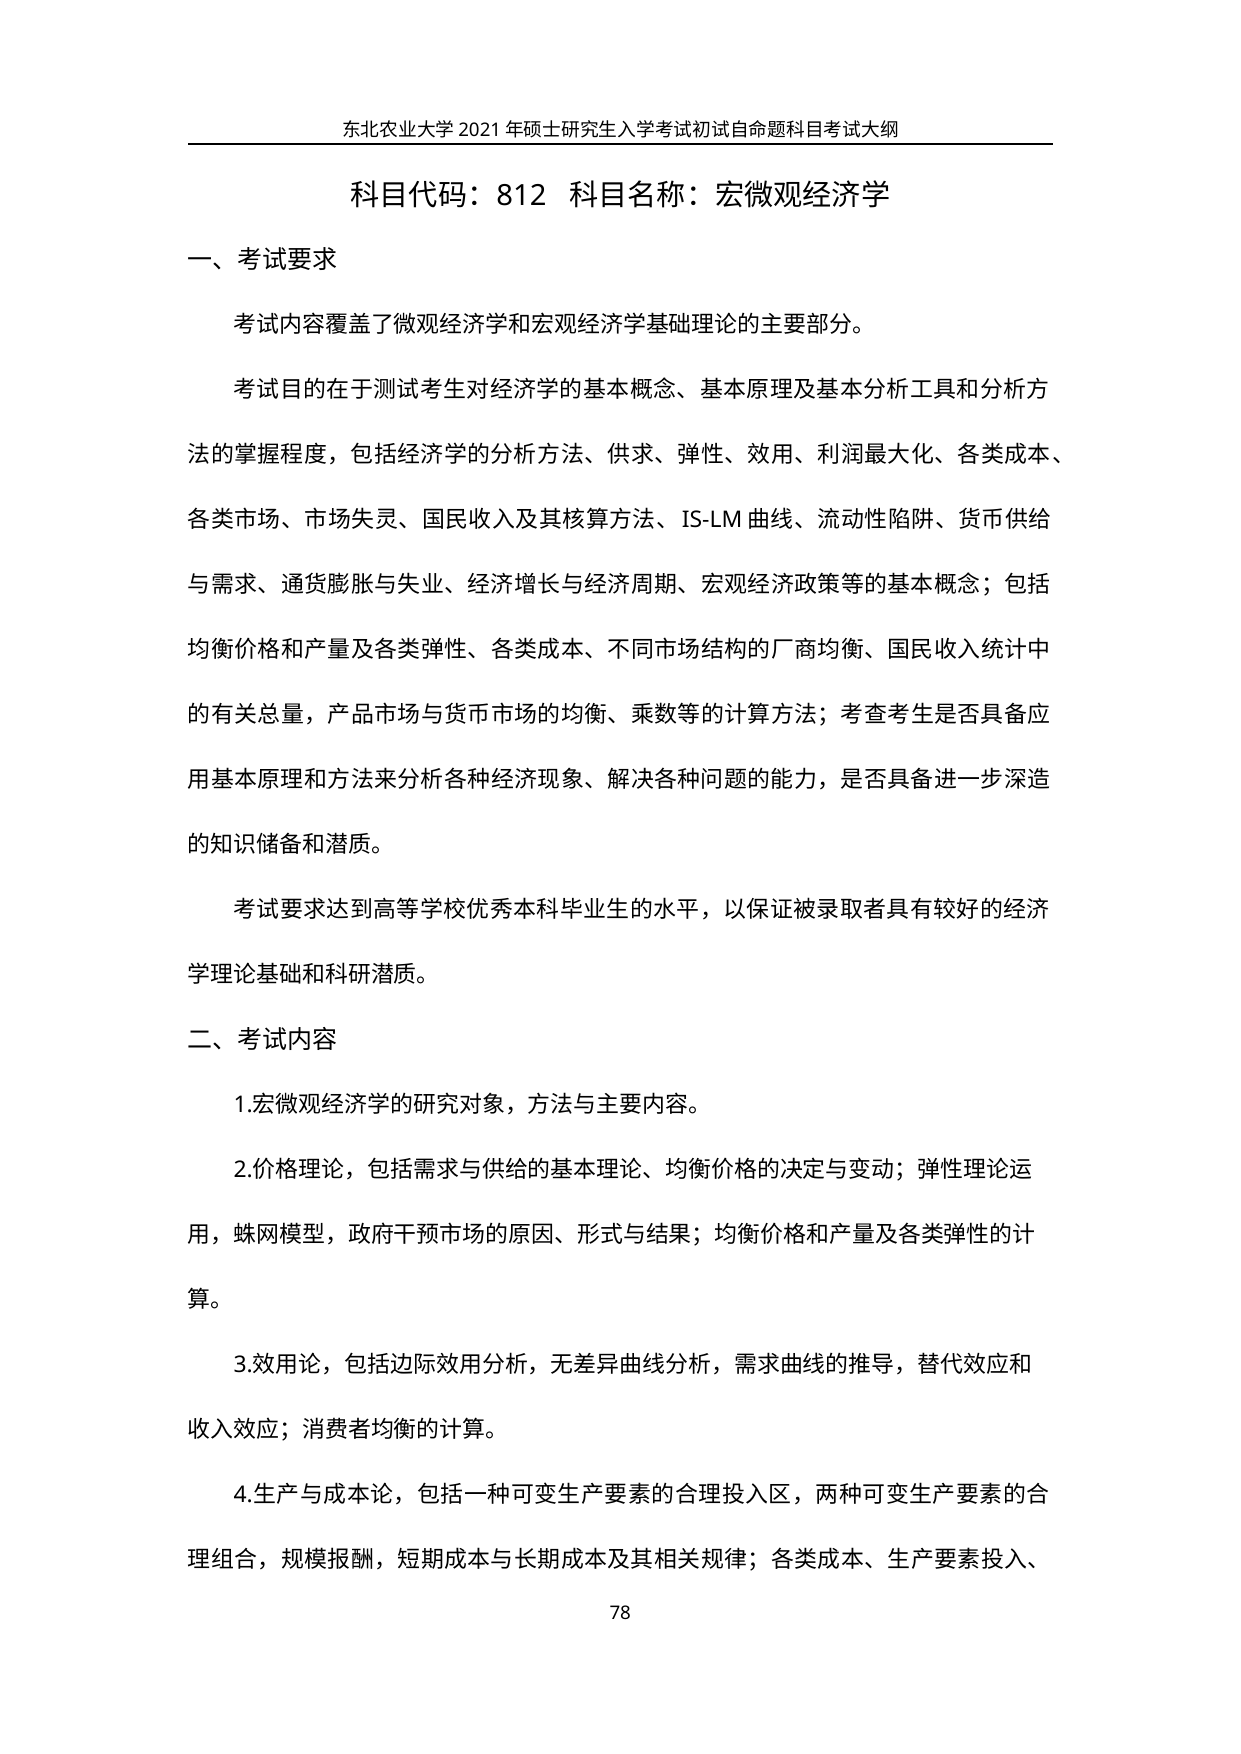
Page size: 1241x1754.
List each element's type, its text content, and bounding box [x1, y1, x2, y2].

text 2.价格理论，包括需求与供给的基本理论、均衡价格的决定与变动；弹性理论运用，蛛网模型，政府干预市场的原因、形式与结果；均衡价格和产量及各类弹性的计算。 [187, 1135, 1053, 1330]
text 科目代码：812 科目名称：宏微观经济学 [187, 160, 1053, 225]
text 3.效用论，包括边际效用分析，无差异曲线分析，需求曲线的推导，替代效应和收入效应；消费者均衡的计算。 [187, 1330, 1053, 1460]
text 考试要求达到高等学校优秀本科毕业生的水平，以保证被录取者具有较好的经济学理论基础和科研潜质。 [187, 875, 1053, 1005]
text 考试内容覆盖了微观经济学和宏观经济学基础理论的主要部分。 [187, 290, 1053, 355]
text 考试目的在于测试考生对经济学的基本概念、基本原理及基本分析工具和分析方法的掌握程度，包括经济学的分析方法、供求、弹性、效用、利润最大化、各类成本、各类市场、市场失灵、国民收入及其核算方法、IS-LM曲线、流动性陷阱、货币供给与需求、通货膨胀与失业、经济增长与经济周期、宏观经济政策等的基本概念；包括均衡价格和产量及各类弹性、各类成本、不同市场结构的厂商均衡、国民收入统计中的有关总量，产品市场与货币市场的均衡、乘数等的计算方法；考查考生是否具备应用基本原理和方法来分析各种经济现象、解决各种问题的能力，是否具备进一步深造的知识储备和潜质。 [187, 355, 1053, 875]
text 1.宏微观经济学的研究对象，方法与主要内容。 [187, 1070, 1053, 1135]
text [187, 1460, 1053, 1590]
text 一、考试要求 [187, 225, 1053, 290]
text 二、考试内容 [187, 1005, 1053, 1070]
